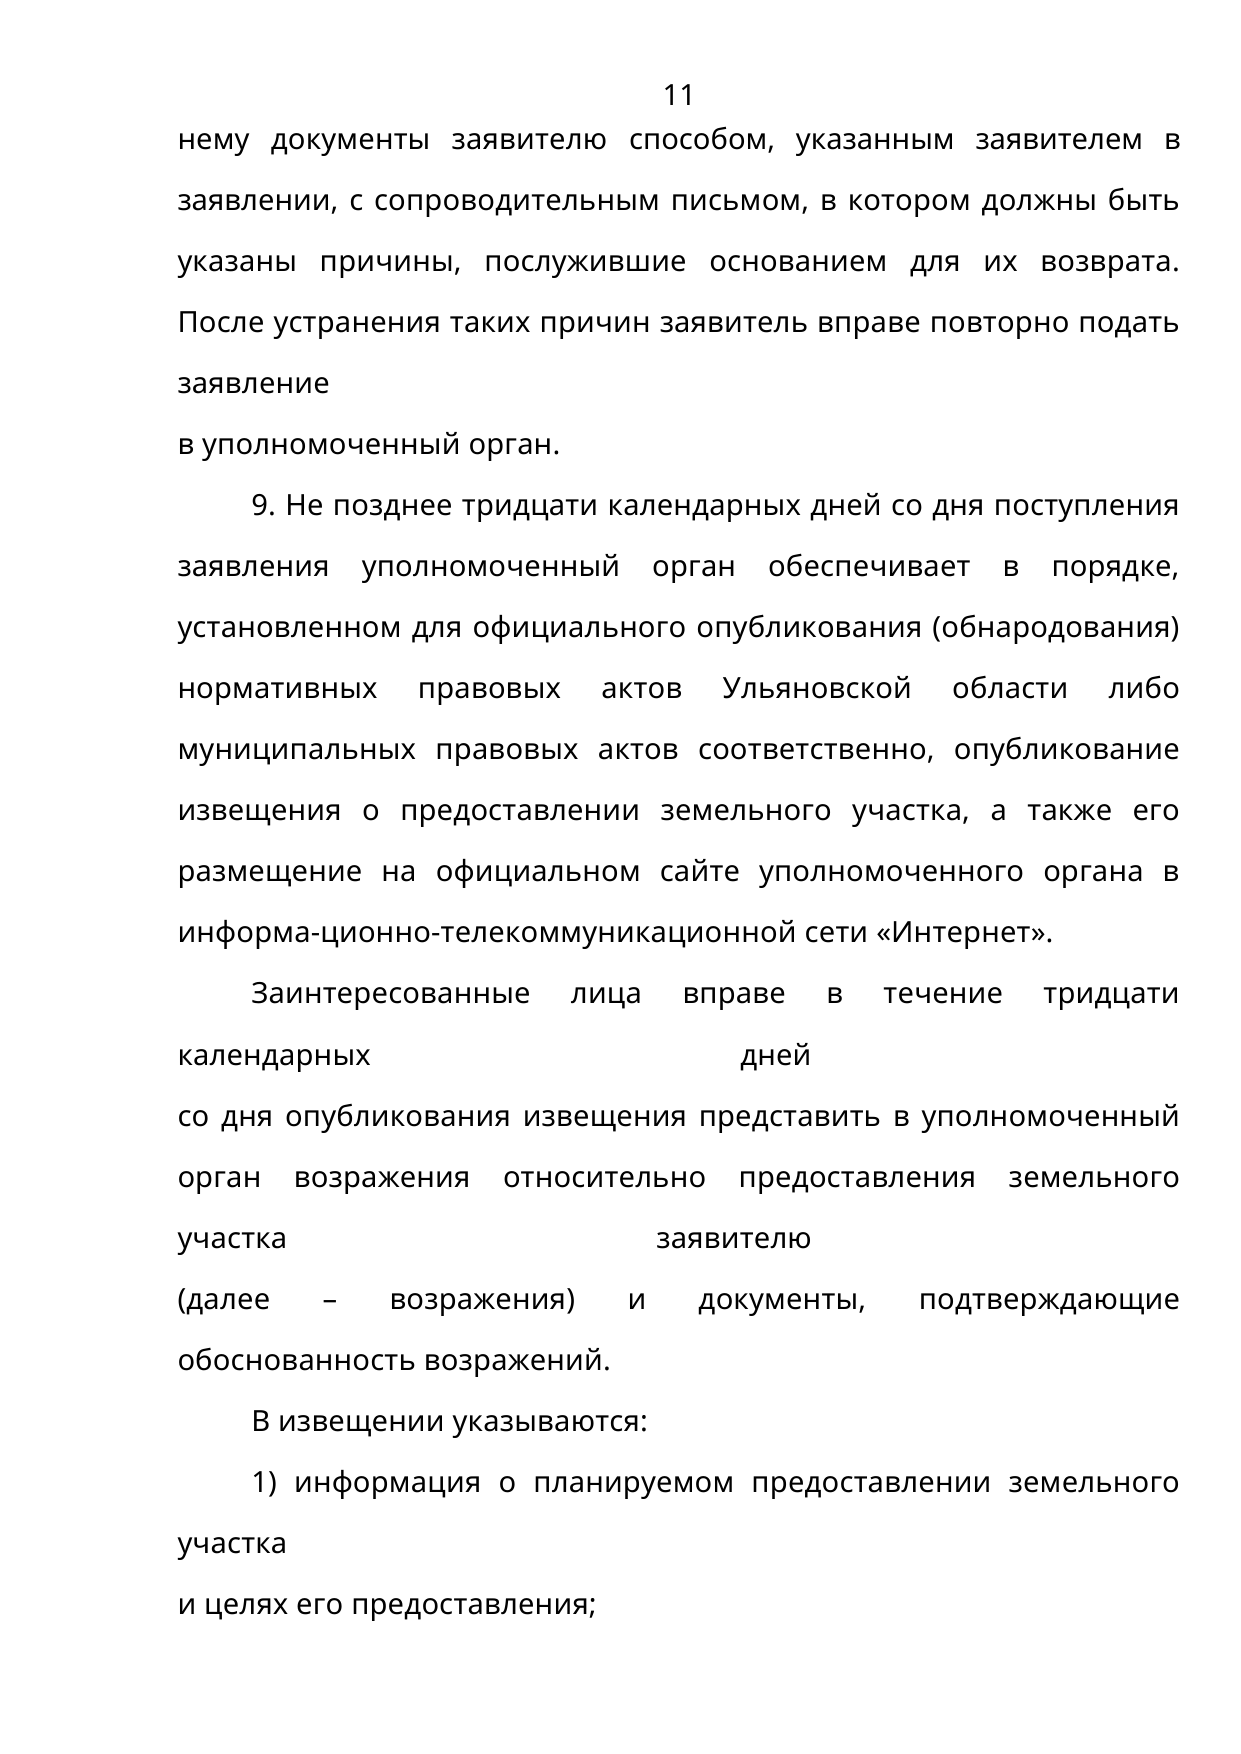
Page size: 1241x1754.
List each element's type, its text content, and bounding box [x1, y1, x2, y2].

text В извещении указываются: [177, 1400, 1181, 1440]
text Заинтересованные лица вправе в течение тридцати календарных дней со дня опубликования извещения представить в уполномоченный орган возражения относительно предоставления земельного участка заявителю (далее – возражения) и документы, подтверждающие обоснованность возражений. [177, 973, 1181, 1379]
text 9. Не позднее тридцати календарных дней со дня поступления заявления уполномоченный орган обеспечивает в порядке, установленном для официального опубликования (обнародования) нормативных правовых актов Ульяновской области либо муниципальных правовых актов соответственно, опубликование извещения о предоставлении земельного участка, а также его размещение на официальном сайте уполномоченного органа в информа-ционно-телекоммуникационной сети «Интернет». [177, 484, 1181, 951]
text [177, 118, 1181, 463]
text 1) информация о планируемом предоставлении земельного участка и целях его предоставления; [177, 1461, 1181, 1623]
